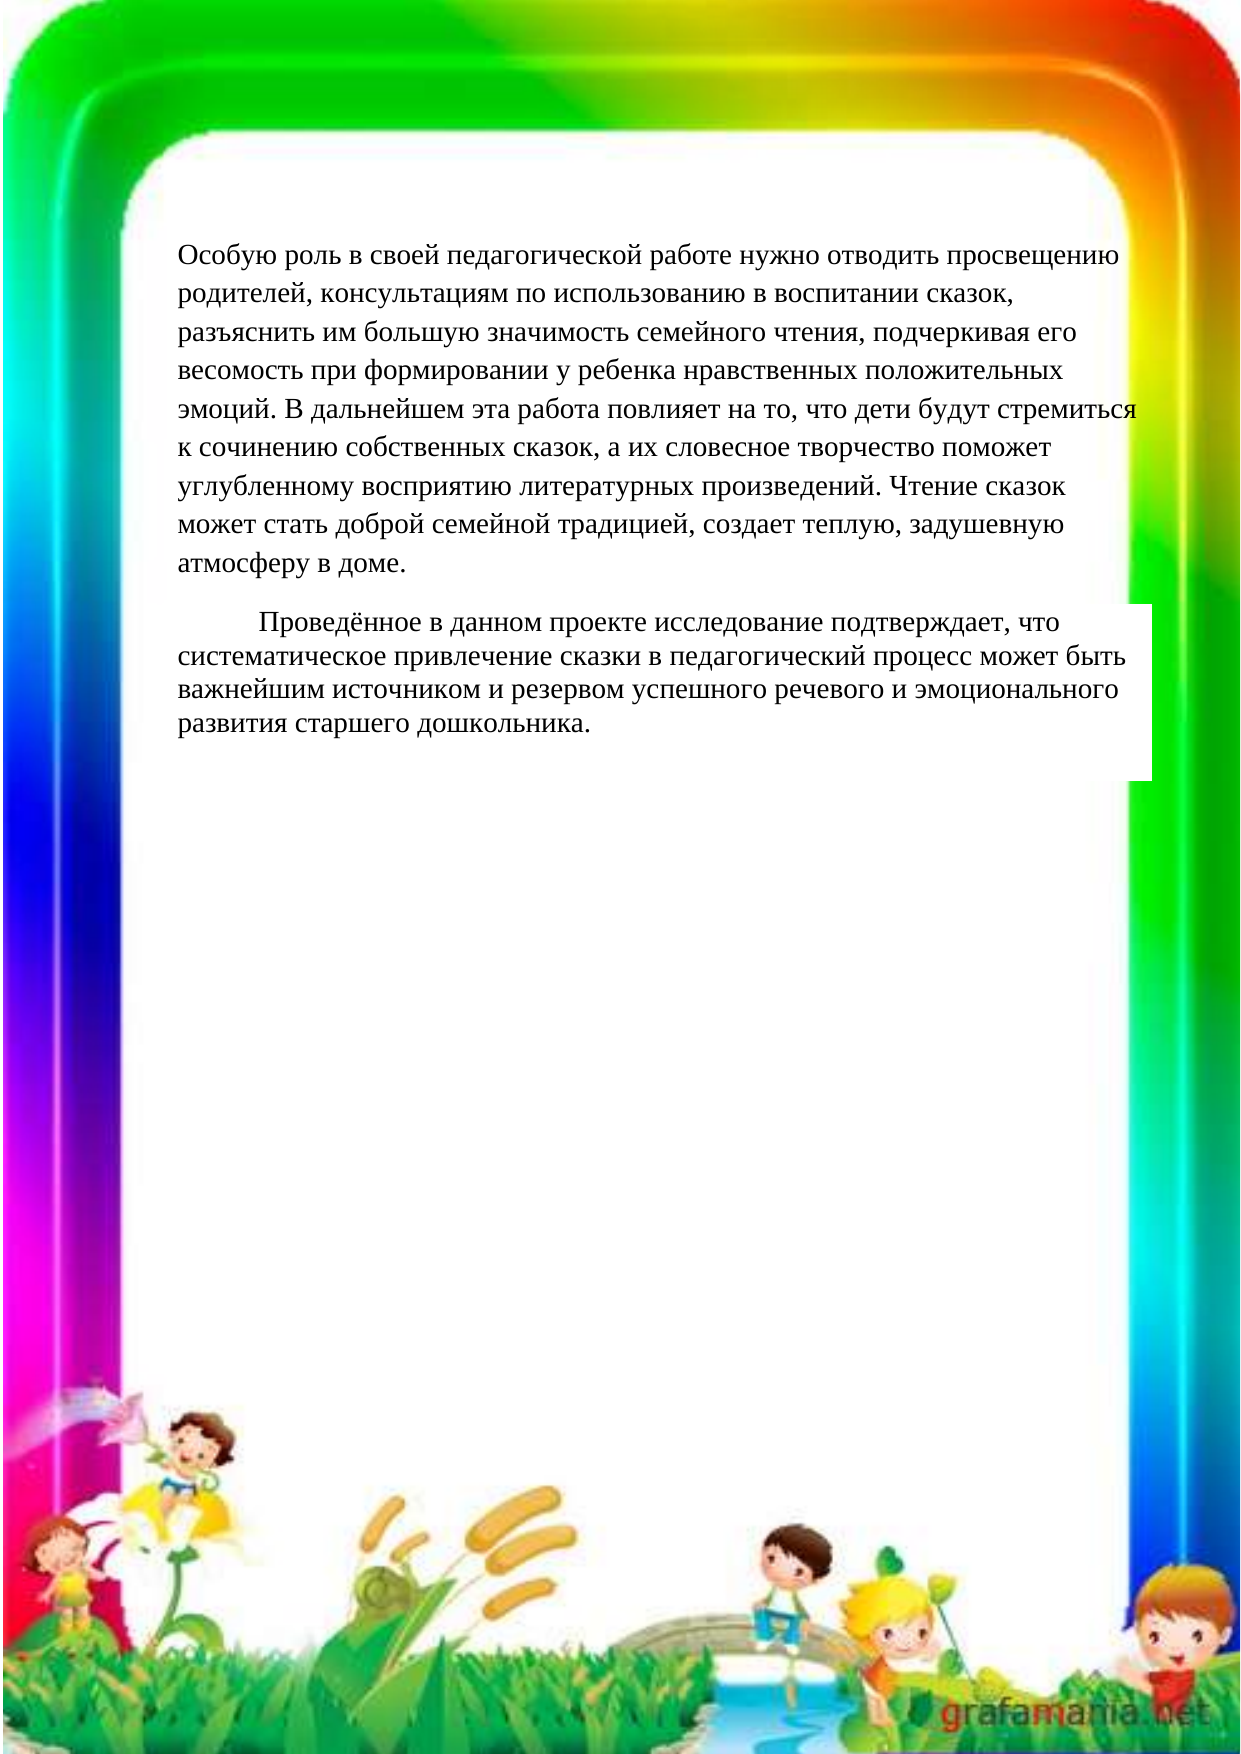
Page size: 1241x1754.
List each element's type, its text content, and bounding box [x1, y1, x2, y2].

picture [3, 0, 1241, 1754]
text Особую роль в своей педагогической работе нужно отводить просвещению родителей, консультациям по использованию в воспитании сказок, разъяснить им большую значимость семейного чтения, подчеркивая его весомость при формировании у ребенка нравственных положительных эмоций. В дальнейшем эта работа повлияет на то, что дети будут стремиться к сочинению собственных сказок, а их словесное творчество поможет углубленному восприятию литературных произведений. Чтение сказок может стать доброй семейной традицией, создает теплую, задушевную атмосферу в доме. [177, 237, 1152, 579]
text Проведённое в данном проекте исследование подтверждает, что систематическое привлечение сказки в педагогический процесс может быть важнейшим источником и резервом успешного речевого и эмоционального развития старшего дошкольника. [177, 604, 1152, 739]
